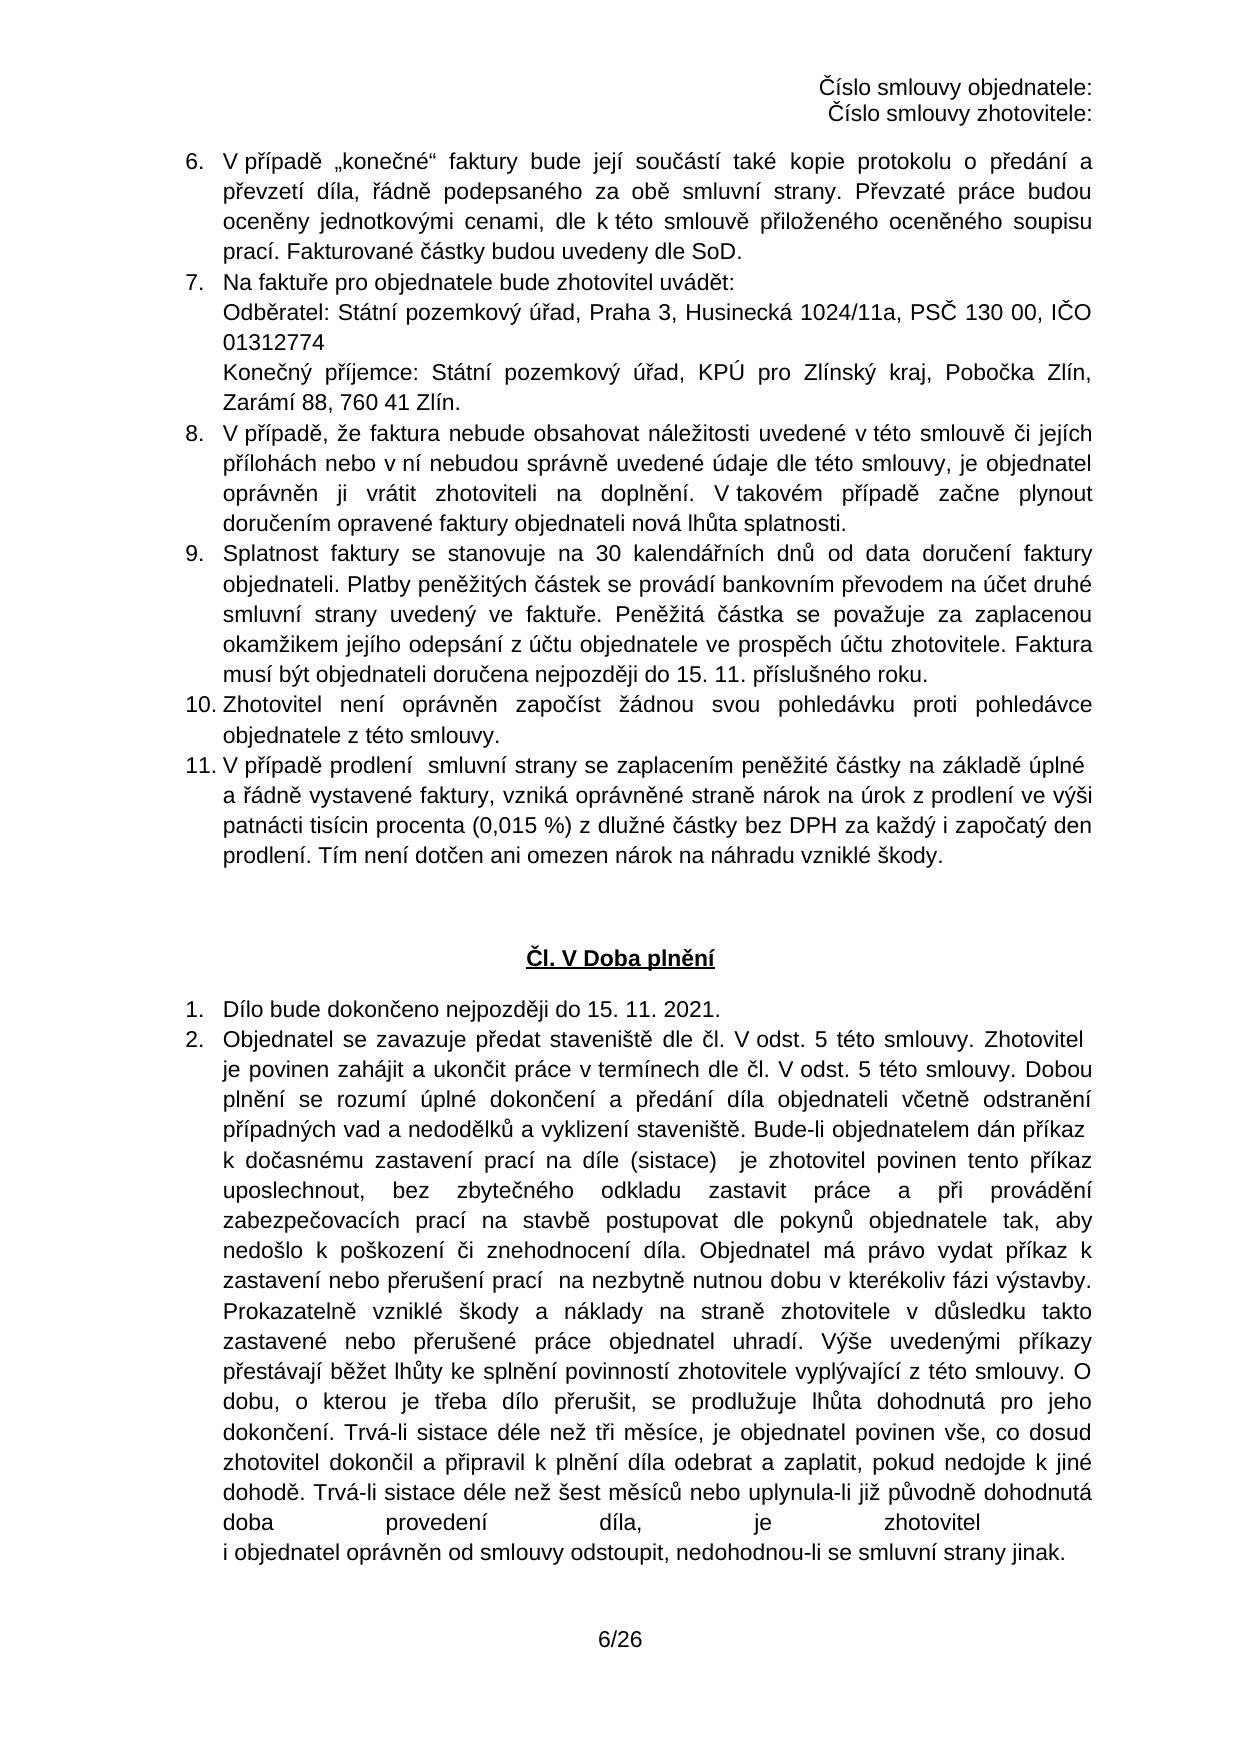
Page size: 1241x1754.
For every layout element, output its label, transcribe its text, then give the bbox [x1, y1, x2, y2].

list V případě, že faktura nebude obsahovat náležitosti uvedené v této smlouvě či jejích přílohách nebo v ní nebudou správně uvedené údaje dle této smlouvy, je objednatel oprávněn ji vrátit zhotoviteli na doplnění. V takovém případě začne plynout doručením opravené faktury objednateli nová lhůta splatnosti. [185, 419, 1093, 536]
list V případě „konečné“ faktury bude její součástí také kopie protokolu o předání a převzetí díla, řádně podepsaného za obě smluvní strany. Převzaté práce budou oceněny jednotkovými cenami, dle k této smlouvě přiloženého oceněného soupisu prací. Fakturované částky budou uvedeny dle SoD. [185, 148, 1093, 264]
text Čl. V Doba plnění [148, 944, 1093, 971]
list V případě prodlení smluvní strany se zaplacením peněžité částky na základě úplné a řádně vystavené faktury, vzniká oprávněné straně nárok na úrok z prodlení ve výši patnácti tisícin procenta (0,015 %) z dlužné částky bez DPH za každý i započatý den prodlení. Tím není dotčen ani omezen nárok na náhradu vzniklé škody. [185, 752, 1093, 869]
list Objednatel se zavazuje předat staveniště dle čl. V odst. 5 této smlouvy. Zhotovitel je povinen zahájit a ukončit práce v termínech dle čl. V odst. 5 této smlouvy. Dobou plnění se rozumí úplné dokončení a předání díla objednateli včetně odstranění případných vad a nedodělků a vyklizení staveniště. Bude-li objednatelem dán příkaz k dočasnému zastavení prací na díle (sistace) je zhotovitel povinen tento příkaz uposlechnout, bez zbytečného odkladu zastavit práce a při provádění zabezpečovacích prací na stavbě postupovat dle pokynů objednatele tak, aby nedošlo k poškození či znehodnocení díla. Objednatel má právo vydat příkaz k zastavení nebo přerušení prací na nezbytně nutnou dobu v kterékoliv fázi výstavby. Prokazatelně vzniklé škody a náklady na straně zhotovitele v důsledku takto zastavené nebo přerušené práce objednatel uhradí. Výše uvedenými příkazy přestávají běžet lhůty ke splnění povinností zhotovitele vyplývající z této smlouvy. O dobu, o kterou je třeba dílo přerušit, se prodlužuje lhůta dohodnutá pro jeho dokončení. Trvá-li sistace déle než tři měsíce, je objednatel povinen vše, co dosud zhotovitel dokončil a připravil k plnění díla odebrat a zaplatit, pokud nedojde k jiné dohodě. Trvá-li sistace déle než šest měsíců nebo uplynula-li již původně dohodnutá doba provedení díla, je zhotovitel i objednatel oprávněn od smlouvy odstoupit, nedohodnou-li se smluvní strany jinak. [185, 1026, 1093, 1566]
list Dílo bude dokončeno nejpozději do 15. 11. 2021. [185, 996, 1093, 1022]
list Na faktuře pro objednatele bude zhotovitel uvádět: [185, 268, 1093, 295]
list Konečný příjemce: Státní pozemkový úřad, KPÚ pro Zlínský kraj, Pobočka Zlín, Zarámí 88, 760 41 Zlín. [223, 359, 1093, 416]
list Zhotovitel není oprávněn započíst žádnou svou pohledávku proti pohledávce objednatele z této smlouvy. [185, 691, 1093, 748]
list Splatnost faktury se stanovuje na 30 kalendářních dnů od data doručení faktury objednateli. Platby peněžitých částek se provádí bankovním převodem na účet druhé smluvní strany uvedený ve faktuře. Peněžitá částka se považuje za zaplacenou okamžikem jejího odepsání z účtu objednatele ve prospěch účtu zhotovitele. Faktura musí být objednateli doručena nejpozději do 15. 11. příslušného roku. [185, 540, 1093, 687]
list Odběratel: Státní pozemkový úřad, Praha 3, Husinecká 1024/11a, PSČ 130 00, IČO 01312774 [223, 299, 1093, 355]
